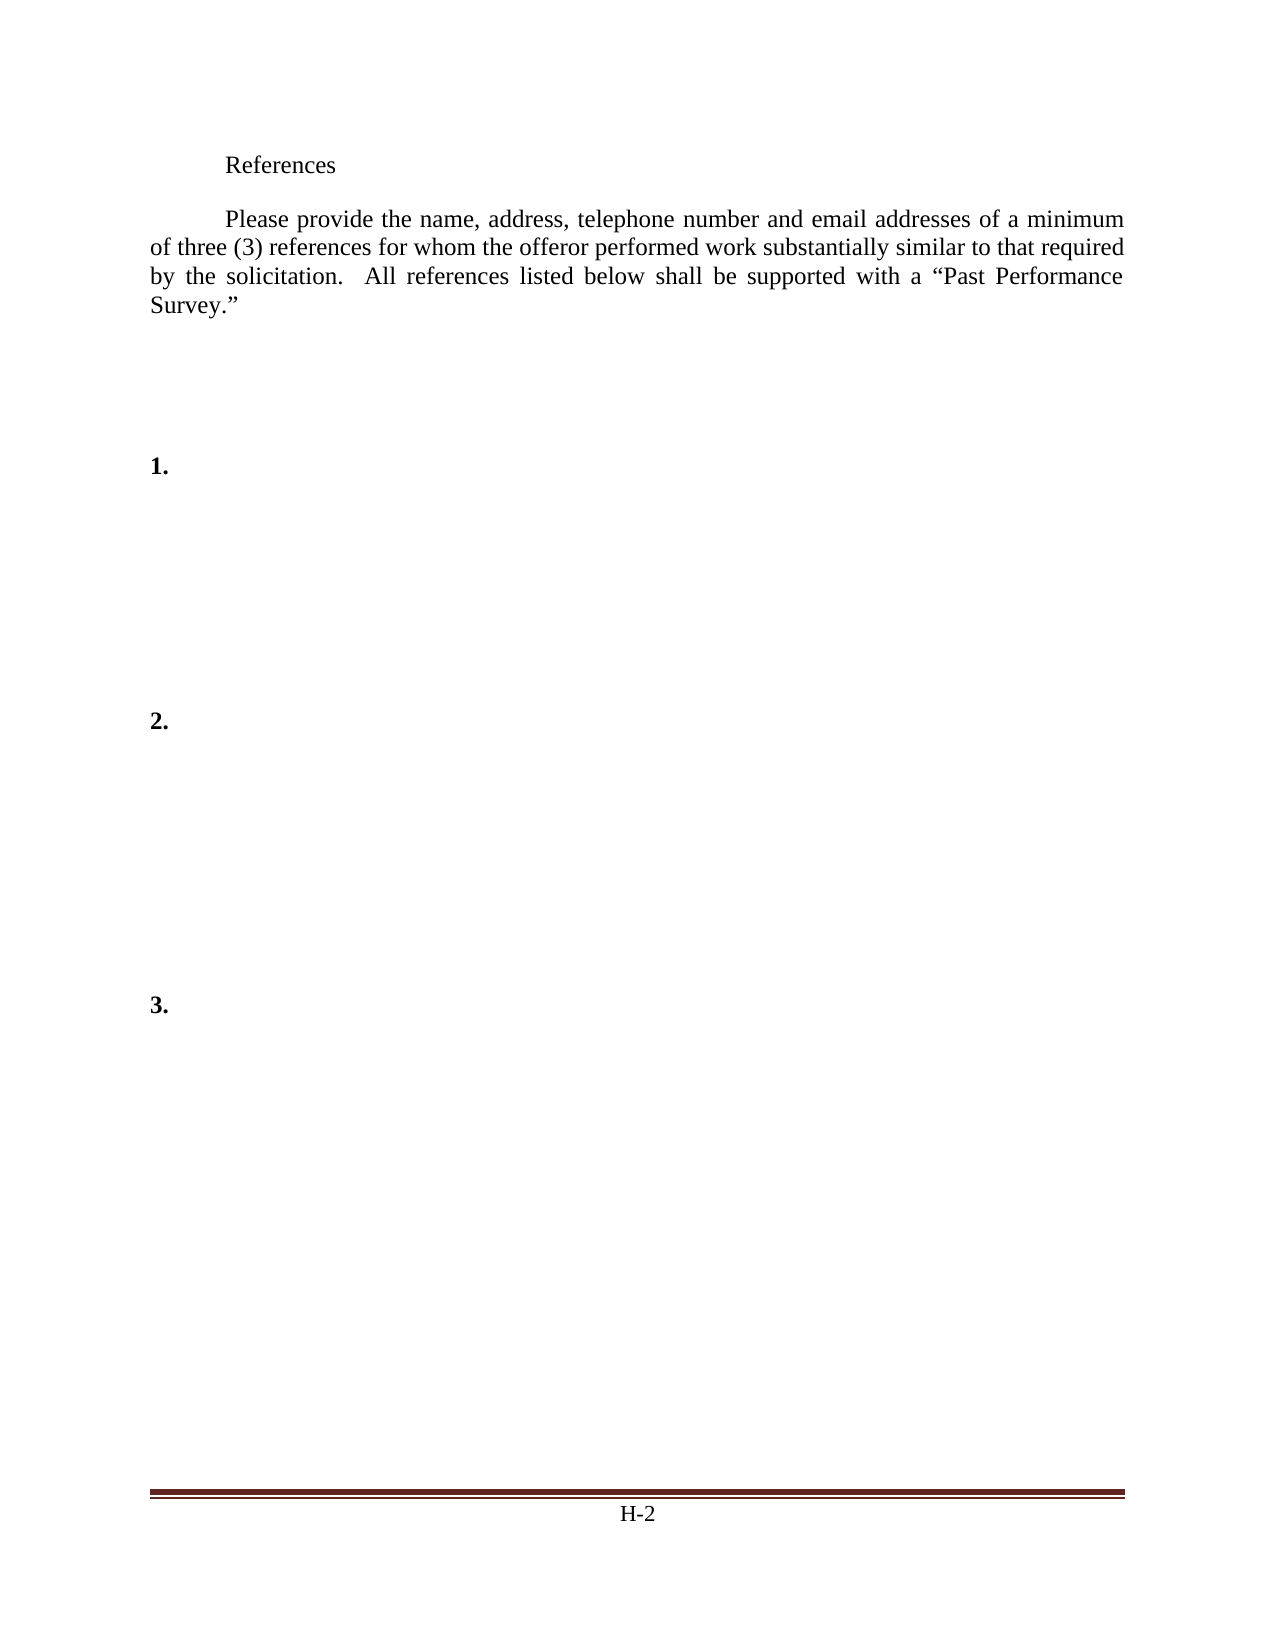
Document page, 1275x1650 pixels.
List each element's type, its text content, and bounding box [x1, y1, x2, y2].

text Please provide the name, address, telephone number and email addresses of a minimum of three (3) references for whom the offeror performed work substantially similar to that required by the solicitation. All references listed below shall be supported with a “Past Performance Survey.” [150, 204, 1125, 319]
text References [150, 150, 1125, 179]
